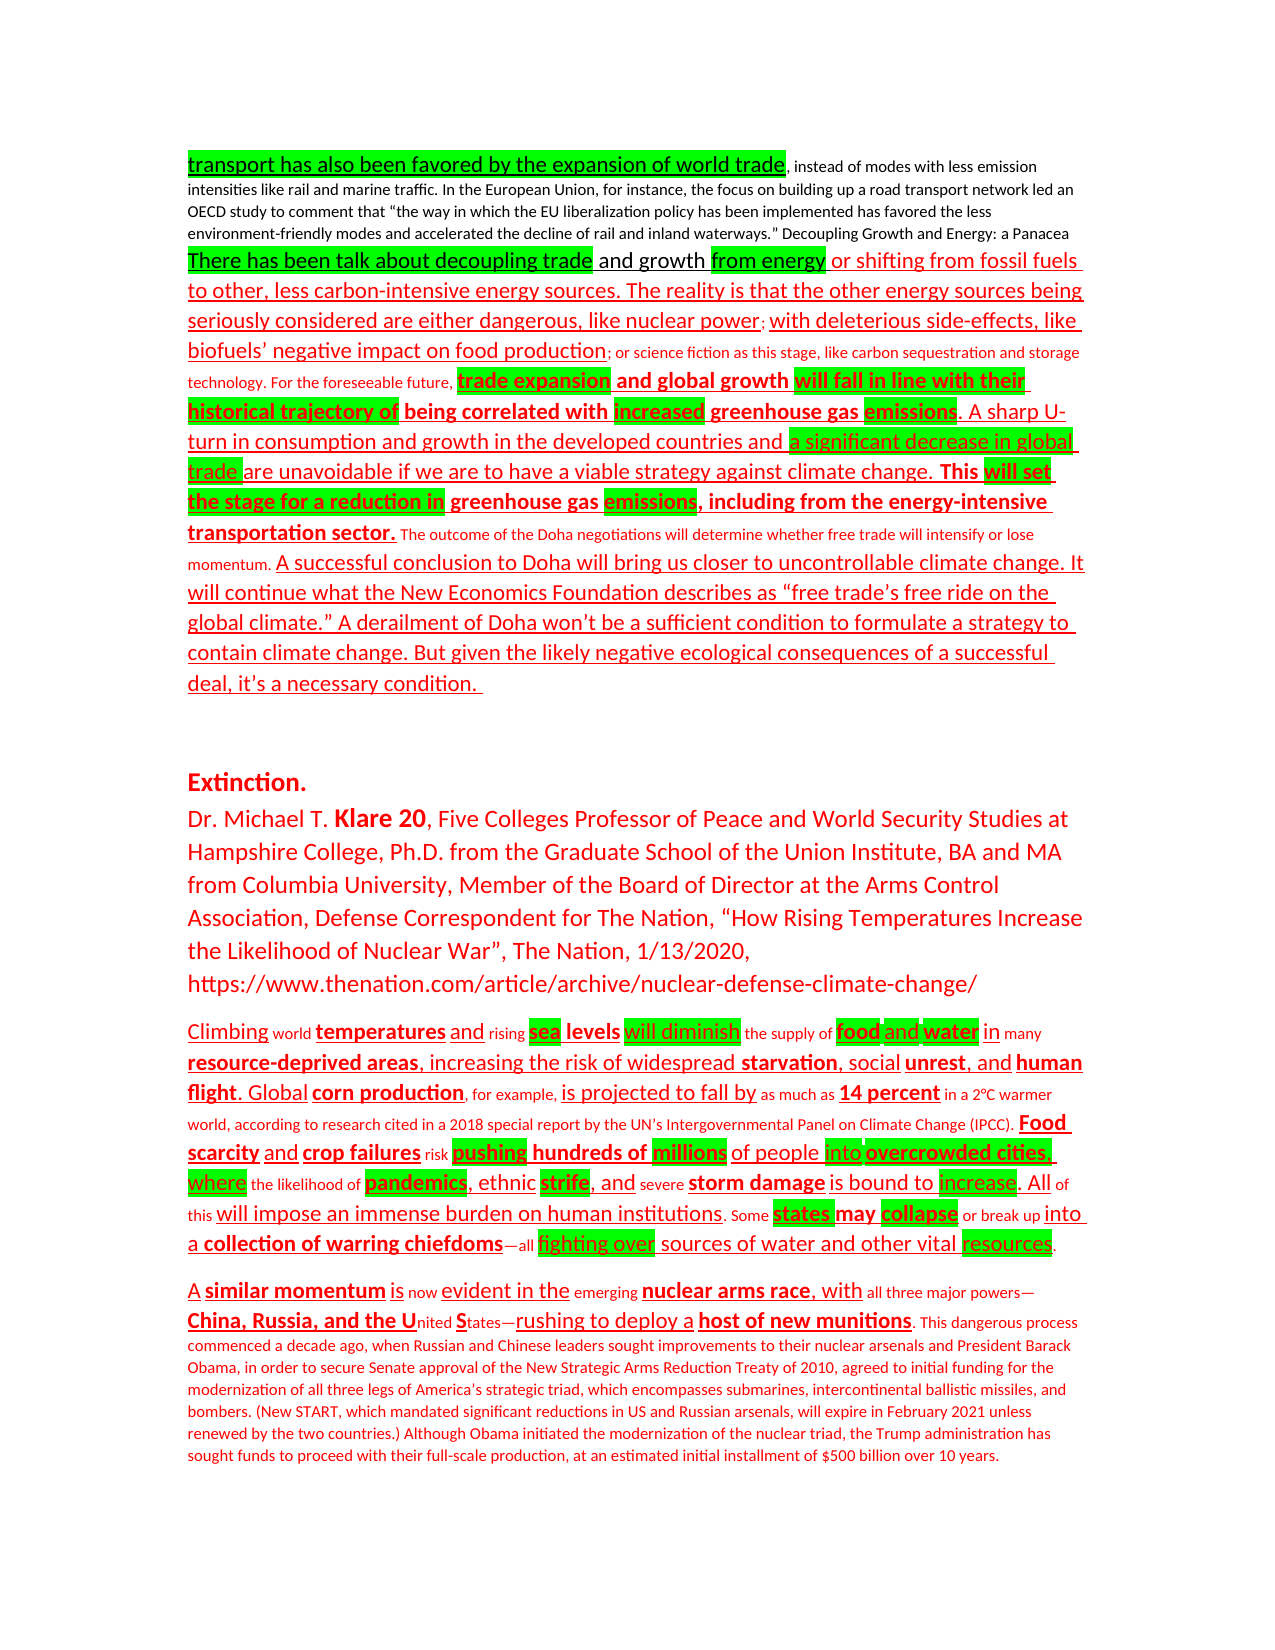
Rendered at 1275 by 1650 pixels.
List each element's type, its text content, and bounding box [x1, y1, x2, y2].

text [187, 150, 1087, 697]
text A similar momentum is now evident in the emerging nuclear arms race, with all three major powers—China, Russia, and the United States—rushing to deploy a host of new munitions. This dangerous process commenced a decade ago, when Russian and Chinese leaders sought improvements to their nuclear arsenals and President Barack Obama, in order to secure Senate approval of the New Strategic Arms Reduction Treaty of 2010, agreed to initial funding for the modernization of all three legs of America’s strategic triad, which encompasses submarines, intercontinental ballistic missiles, and bombers. (New START, which mandated significant reductions in US and Russian arsenals, will expire in February 2021 unless renewed by the two countries.) Although Obama initiated the modernization of the nuclear triad, the Trump administration has sought funds to proceed with their full-scale production, at an estimated initial installment of $500 billion over 10 years. [187, 1276, 1087, 1465]
text Climbing world temperatures and rising sea levels will diminish the supply of food and water in many resource-deprived areas, increasing the risk of widespread starvation, social unrest, and human flight. Global corn production, for example, is projected to fall by as much as 14 percent in a 2°C warmer world, according to research cited in a 2018 special report by the UN’s Intergovernmental Panel on Climate Change (IPCC). Food scarcity and crop failures risk pushing hundreds of millions of people into overcrowded cities, where the likelihood of pandemics, ethnic strife, and severe storm damage is bound to increase. All of this will impose an immense burden on human institutions. Some states may collapse or break up into a collection of warring chiefdoms—all fighting over sources of water and other vital resources. [187, 1017, 1087, 1257]
subtitle Extinction. [187, 765, 1087, 798]
text Dr. Michael T. Klare 20, Five Colleges Professor of Peace and World Security Studies at Hampshire College, Ph.D. from the Graduate School of the Union Institute, BA and MA from Columbia University, Member of the Board of Director at the Arms Control Association, Defense Correspondent for The Nation, “How Rising Temperatures Increase the Likelihood of Nuclear War”, The Nation, 1/13/2020, https://www.thenation.com/article/archive/nuclear-defense-climate-change/ [187, 801, 1087, 998]
